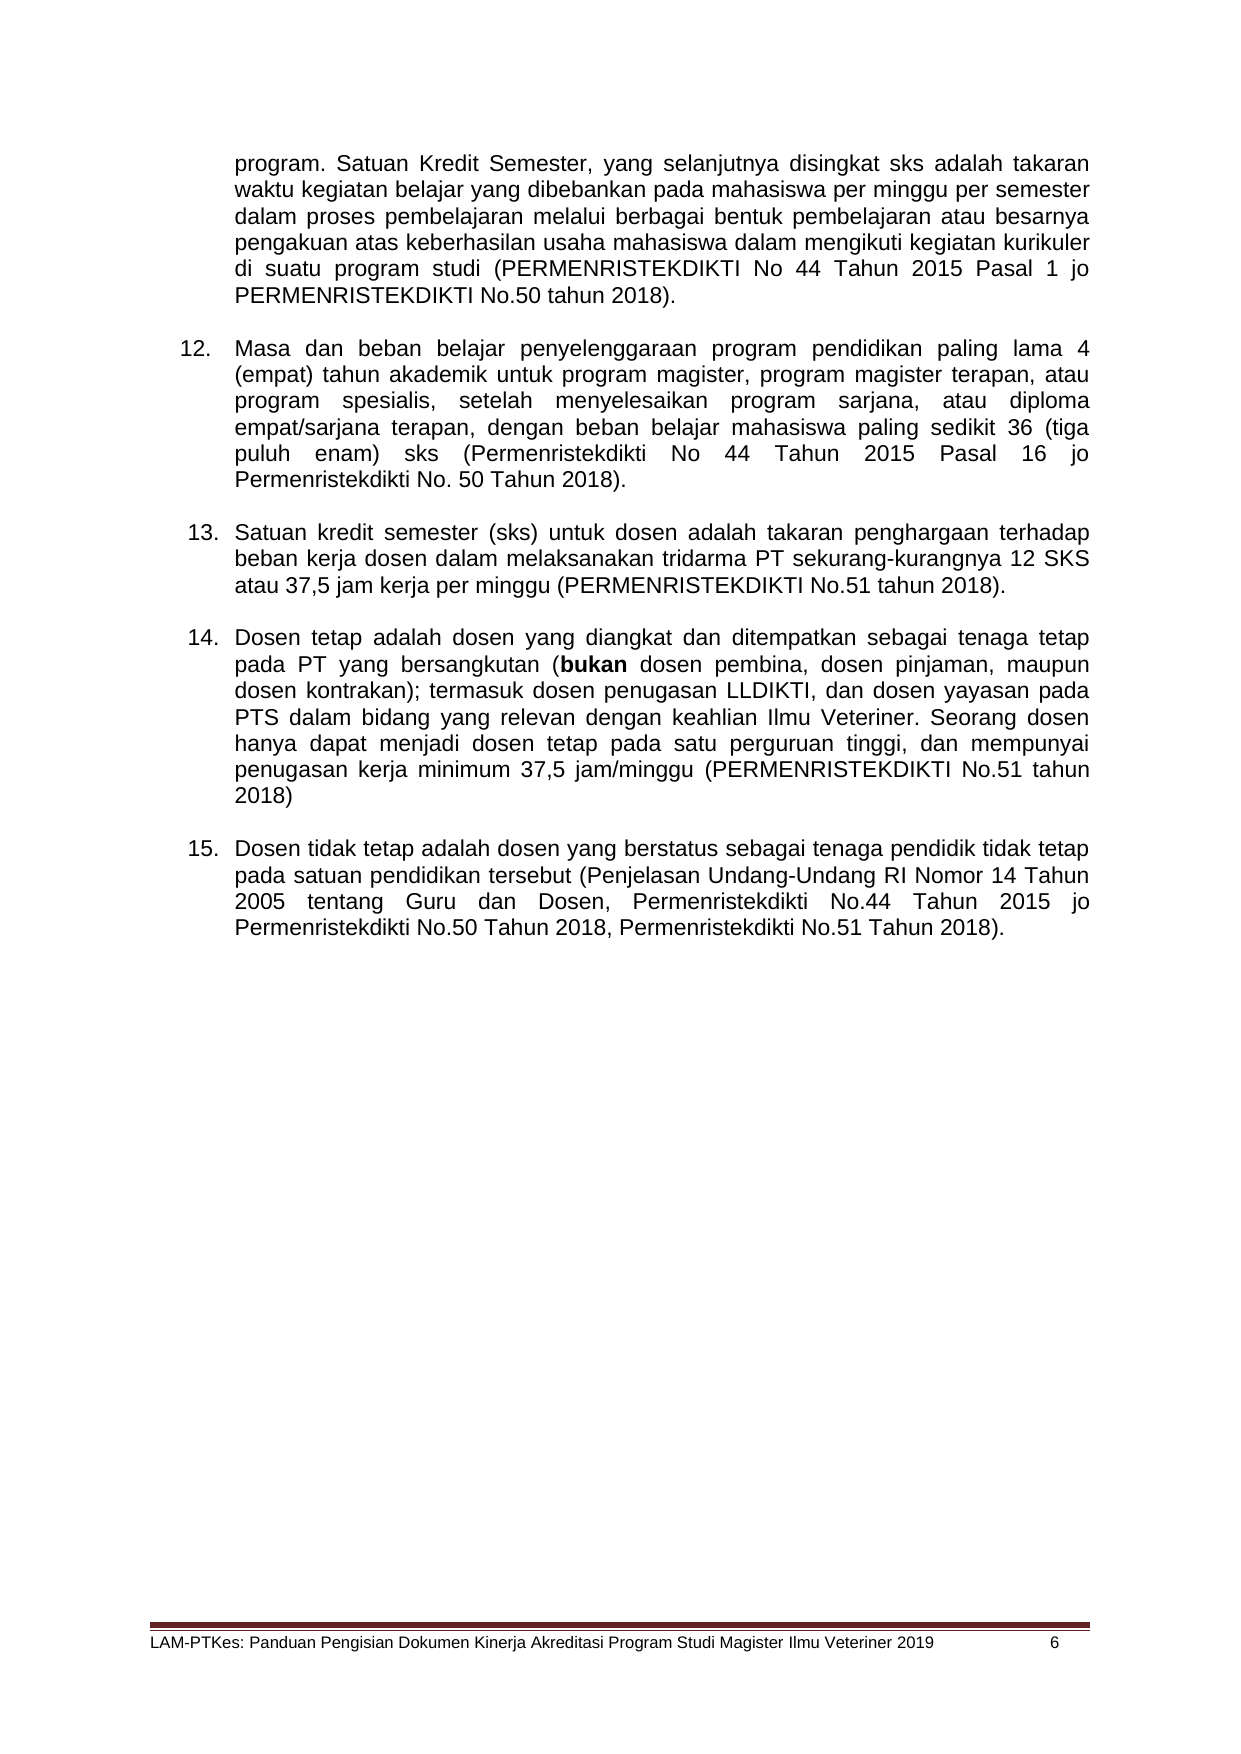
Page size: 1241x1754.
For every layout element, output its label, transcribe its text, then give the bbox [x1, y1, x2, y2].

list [187, 150, 1090, 308]
list Dosen tidak tetap adalah dosen yang berstatus sebagai tenaga pendidik tidak tetap pada satuan pendidikan tersebut (Penjelasan Undang-Undang RI Nomor 14 Tahun 2005 tentang Guru dan Dosen, Permenristekdikti No.44 Tahun 2015 jo Permenristekdikti No.50 Tahun 2018, Permenristekdikti No.51 Tahun 2018). [187, 835, 1090, 941]
list Dosen tetap adalah dosen yang diangkat dan ditempatkan sebagai tenaga tetap pada PT yang bersangkutan (bukan dosen pembina, dosen pinjaman, maupun dosen kontrakan); termasuk dosen penugasan LLDIKTI, dan dosen yayasan pada PTS dalam bidang yang relevan dengan keahlian Ilmu Veteriner. Seorang dosen hanya dapat menjadi dosen tetap pada satu perguruan tinggi, dan mempunyai penugasan kerja minimum 37,5 jam/minggu (PERMENRISTEKDIKTI No.51 tahun 2018) [187, 624, 1090, 809]
list Masa dan beban belajar penyelenggaraan program pendidikan paling lama 4 (empat) tahun akademik untuk program magister, program magister terapan, atau program spesialis, setelah menyelesaikan program sarjana, atau diploma empat/sarjana terapan, dengan beban belajar mahasiswa paling sedikit 36 (tiga puluh enam) sks (Permenristekdikti No 44 Tahun 2015 Pasal 16 jo Permenristekdikti No. 50 Tahun 2018). [179, 334, 1090, 493]
list Satuan kredit semester (sks) untuk dosen adalah takaran penghargaan terhadap beban kerja dosen dalam melaksanakan tridarma PT sekurang-kurangnya 12 SKS atau 37,5 jam kerja per minggu (PERMENRISTEKDIKTI No.51 tahun 2018). [187, 519, 1090, 598]
